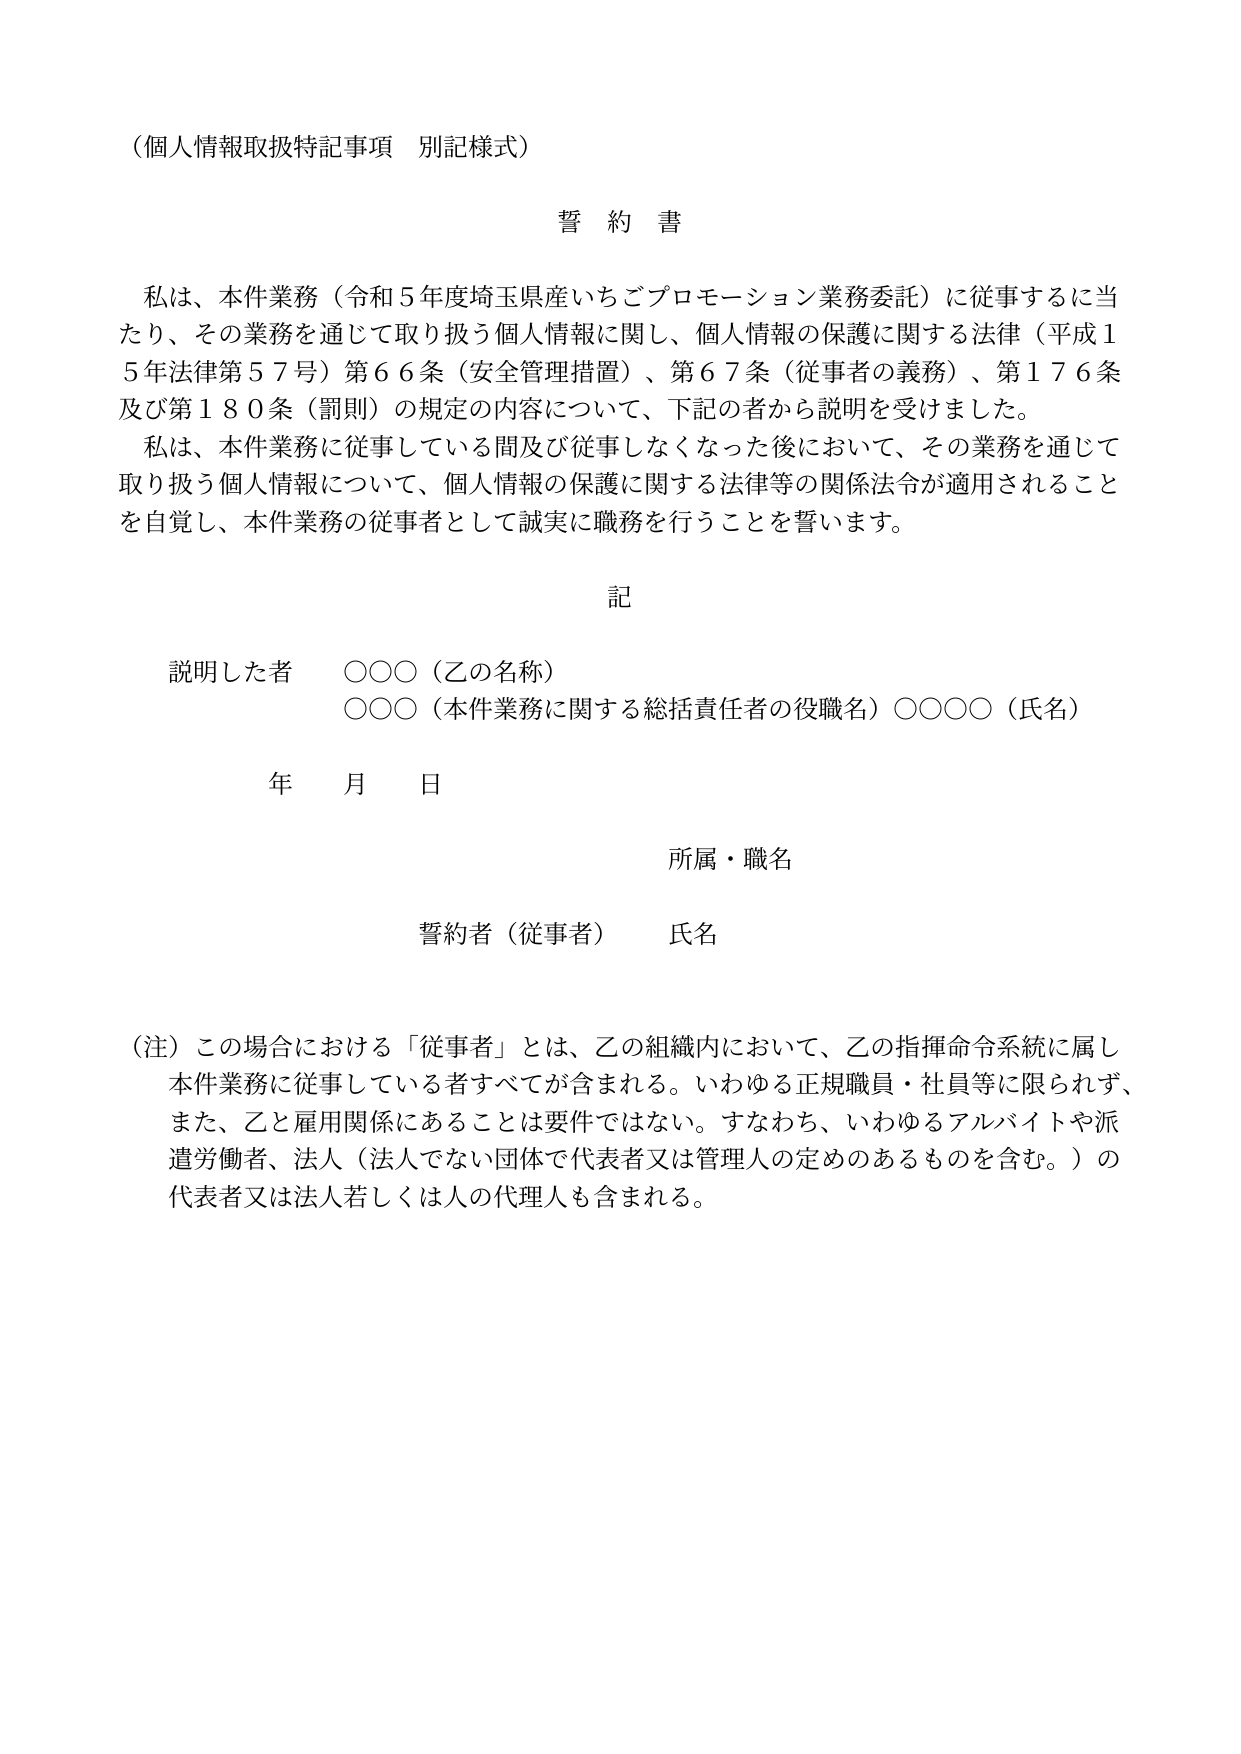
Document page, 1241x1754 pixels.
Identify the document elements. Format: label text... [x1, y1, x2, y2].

text 記 [118, 577, 1122, 614]
text 所属・職名 [118, 839, 1122, 877]
text 説明した者 ○○○（乙の名称） [118, 652, 1122, 689]
text （注）この場合における「従事者」とは、乙の組織内において、乙の指揮命令系統に属し、本件業務に従事している者すべてが含まれる。いわゆる正規職員・社員等に限られず、また、乙と雇用関係にあることは要件ではない。すなわち、いわゆるアルバイトや派遣労働者、法人（法人でない団体で代表者又は管理人の定めのあるものを含む。）の代表者又は法人若しくは人の代理人も含まれる。 [118, 1027, 1122, 1214]
text （個人情報取扱特記事項 別記様式） [118, 127, 1122, 164]
text ○○○（本件業務に関する総括責任者の役職名）○○○○（氏名） [118, 689, 1122, 727]
text 誓約者（従事者） 氏名 [118, 914, 1122, 952]
text 年 月 日 [118, 764, 1122, 802]
text 誓 約 書 [118, 202, 1122, 239]
text 私は、本件業務に従事している間及び従事しなくなった後において、その業務を通じて取り扱う個人情報について、個人情報の保護に関する法律等の関係法令が適用されることを自覚し、本件業務の従事者として誠実に職務を行うことを誓います。 [118, 427, 1122, 539]
text 私は、本件業務（令和５年度埼玉県産いちごプロモーション業務委託）に従事するに当たり、その業務を通じて取り扱う個人情報に関し、個人情報の保護に関する法律（平成１５年法律第５７号）第６６条（安全管理措置）、第６７条（従事者の義務）、第１７６条及び第１８０条（罰則）の規定の内容について、下記の者から説明を受けました。 [118, 277, 1122, 427]
